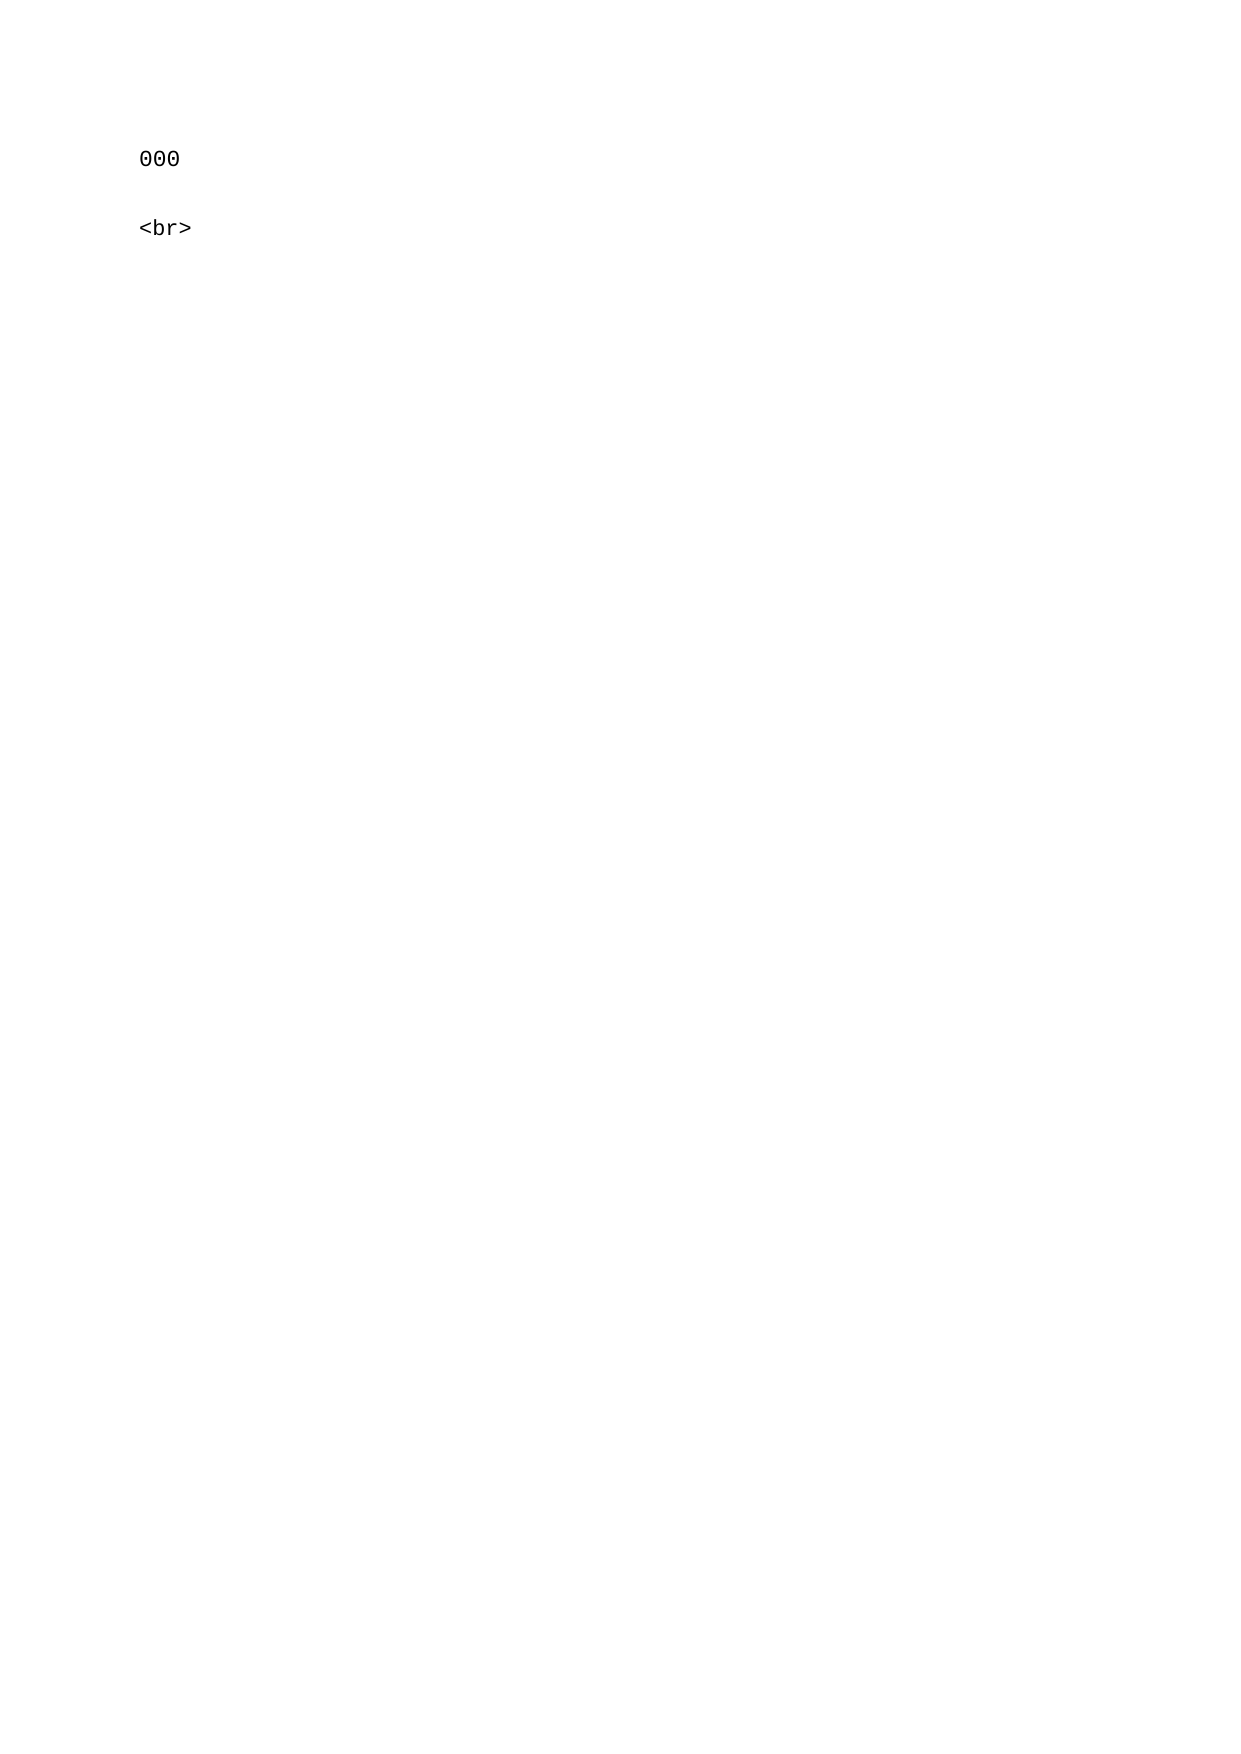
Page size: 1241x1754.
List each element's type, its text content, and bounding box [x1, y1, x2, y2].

text <br> [139, 217, 1101, 242]
text 000 [139, 148, 1101, 173]
